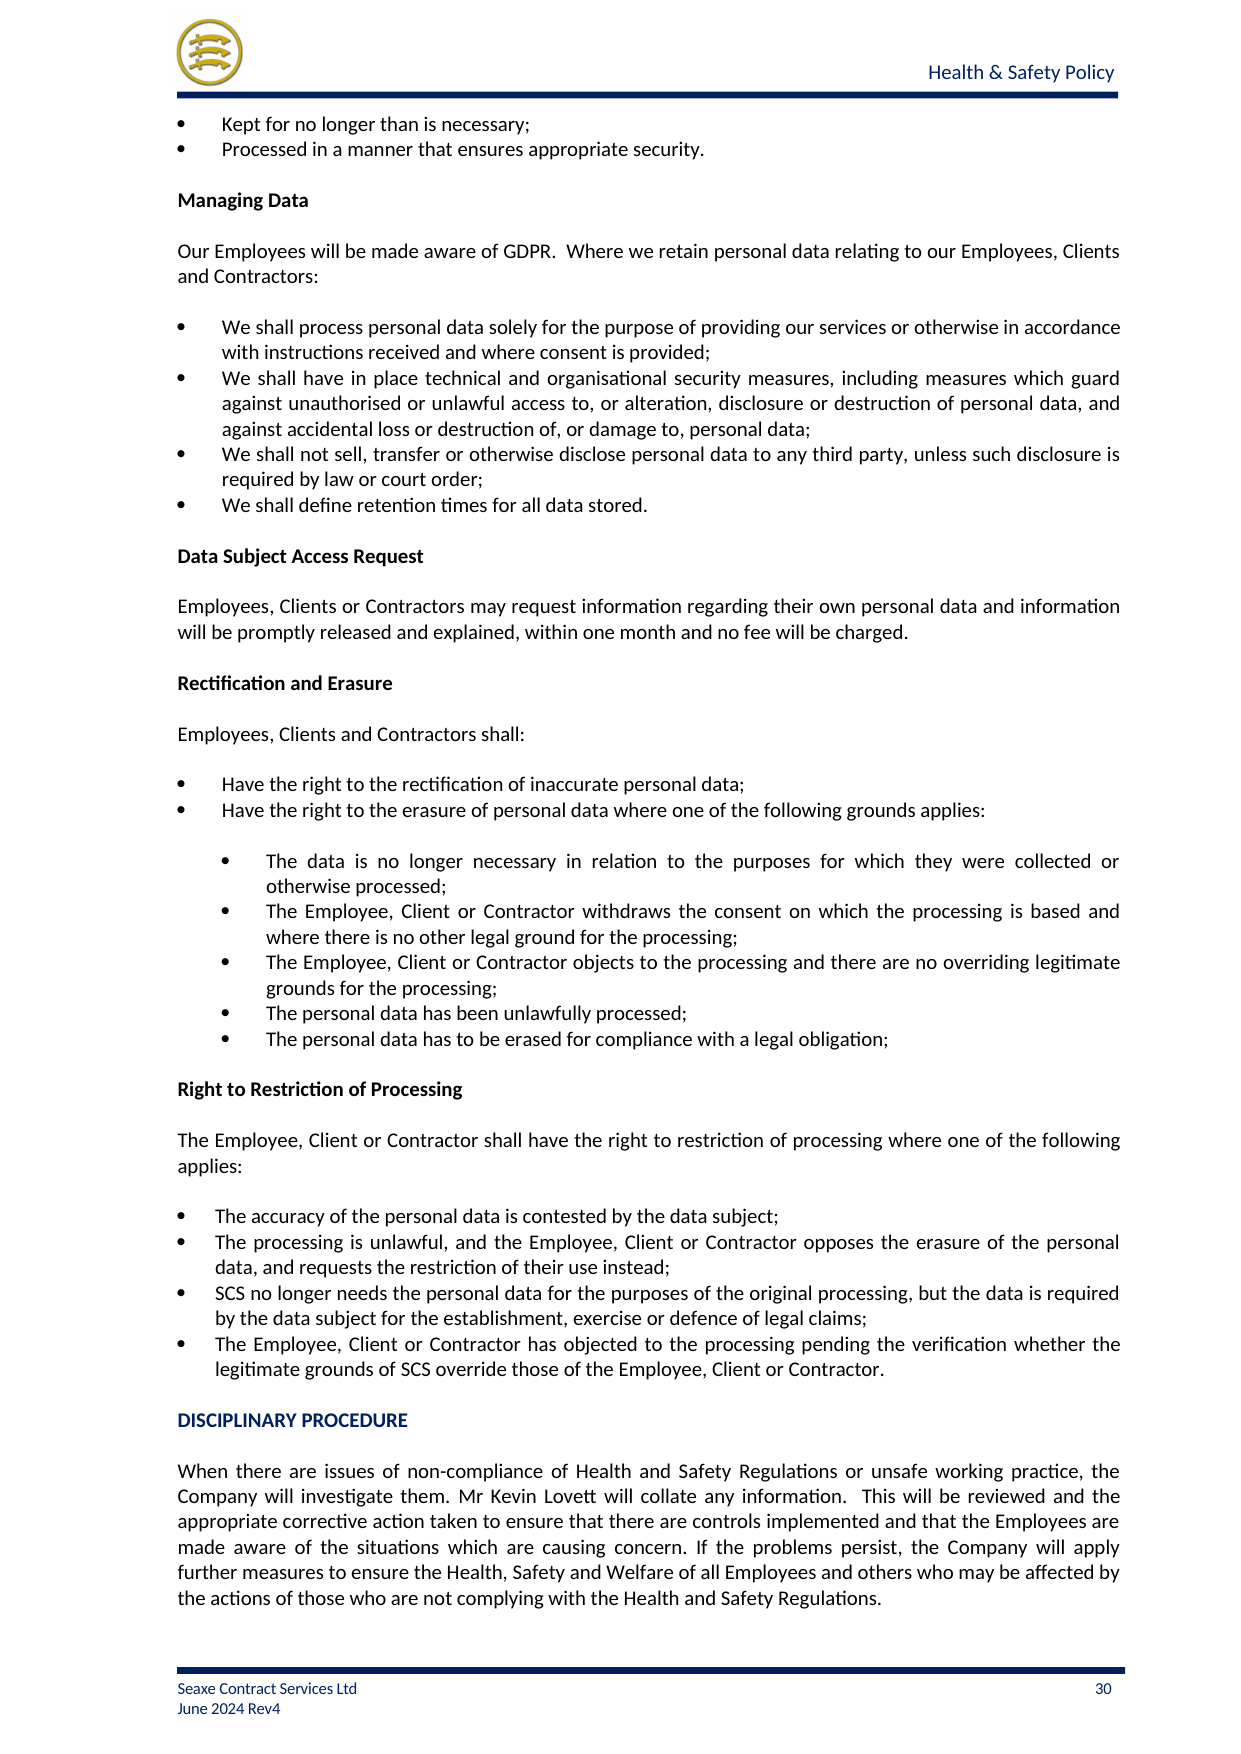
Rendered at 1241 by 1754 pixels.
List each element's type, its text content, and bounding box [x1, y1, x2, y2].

text Our Employees will be made aware of GDPR. Where we retain personal data relating to our Employees, Clients and Contractors: [177, 238, 1122, 289]
list We shall have in place technical and organisational security measures, including measures which guard against unauthorised or unlawful access to, or alteration, disclosure or destruction of personal data, and against accidental loss or destruction of, or damage to, personal data; [177, 365, 1122, 441]
text Rectification and Erasure [177, 670, 1122, 695]
list The Employee, Client or Contractor has objected to the processing pending the verification whether the legitimate grounds of SCS override those of the Employee, Client or Contractor. [177, 1331, 1122, 1382]
text Employees, Clients and Contractors shall: [177, 721, 1122, 746]
text Employees, Clients or Contractors may request information regarding their own personal data and information will be promptly released and explained, within one month and no fee will be charged. [177, 594, 1122, 644]
list We shall not sell, transfer or otherwise disclose personal data to any third party, unless such disclosure is required by law or court order; [177, 441, 1122, 492]
list Processed in a manner that ensures appropriate security. [177, 136, 1122, 162]
subtitle DISCIPLINARY PROCEDURE [177, 1407, 1122, 1432]
list SCS no longer needs the personal data for the purposes of the original processing, but the data is required by the data subject for the establishment, exercise or defence of legal claims; [177, 1280, 1122, 1331]
text Data Subject Access Request [177, 543, 1122, 568]
list The processing is unlawful, and the Employee, Client or Contractor opposes the erasure of the personal data, and requests the restriction of their use instead; [177, 1229, 1122, 1280]
list Have the right to the erasure of personal data where one of the following grounds applies: [177, 797, 1122, 822]
list The personal data has been unlawfully processed; [222, 1000, 1122, 1026]
list The data is no longer necessary in relation to the purposes for which they were collected or otherwise processed; [222, 848, 1122, 899]
list The Employee, Client or Contractor objects to the processing and there are no overriding legitimate grounds for the processing; [222, 949, 1122, 1000]
text When there are issues of non-compliance of Health and Safety Regulations or unsafe working practice, the Company will investigate them. Mr Kevin Lovett will collate any information. This will be reviewed and the appropriate corrective action taken to ensure that there are controls implemented and that the Employees are made aware of the situations which are causing concern. If the problems persist, the Company will apply further measures to ensure the Health, Safety and Welfare of all Employees and others who may be affected by the actions of those who are not complying with the Health and Safety Regulations. [177, 1458, 1122, 1610]
list The accuracy of the personal data is contested by the data subject; [177, 1204, 1122, 1229]
text Managing Data [177, 187, 1122, 212]
list Kept for no longer than is necessary; [177, 111, 1122, 136]
list We shall define retention times for all data stored. [177, 492, 1122, 517]
text The Employee, Client or Contractor shall have the right to restriction of processing where one of the following applies: [177, 1127, 1122, 1178]
text Right to Restriction of Processing [177, 1077, 1122, 1102]
list The personal data has to be erased for compliance with a legal obligation; [222, 1026, 1122, 1051]
list Have the right to the rectification of inaccurate personal data; [177, 772, 1122, 797]
list The Employee, Client or Contractor withdraws the consent on which the processing is based and where there is no other legal ground for the processing; [222, 899, 1122, 949]
picture [168, 9, 248, 90]
list We shall process personal data solely for the purpose of providing our services or otherwise in accordance with instructions received and where consent is provided; [177, 314, 1122, 365]
